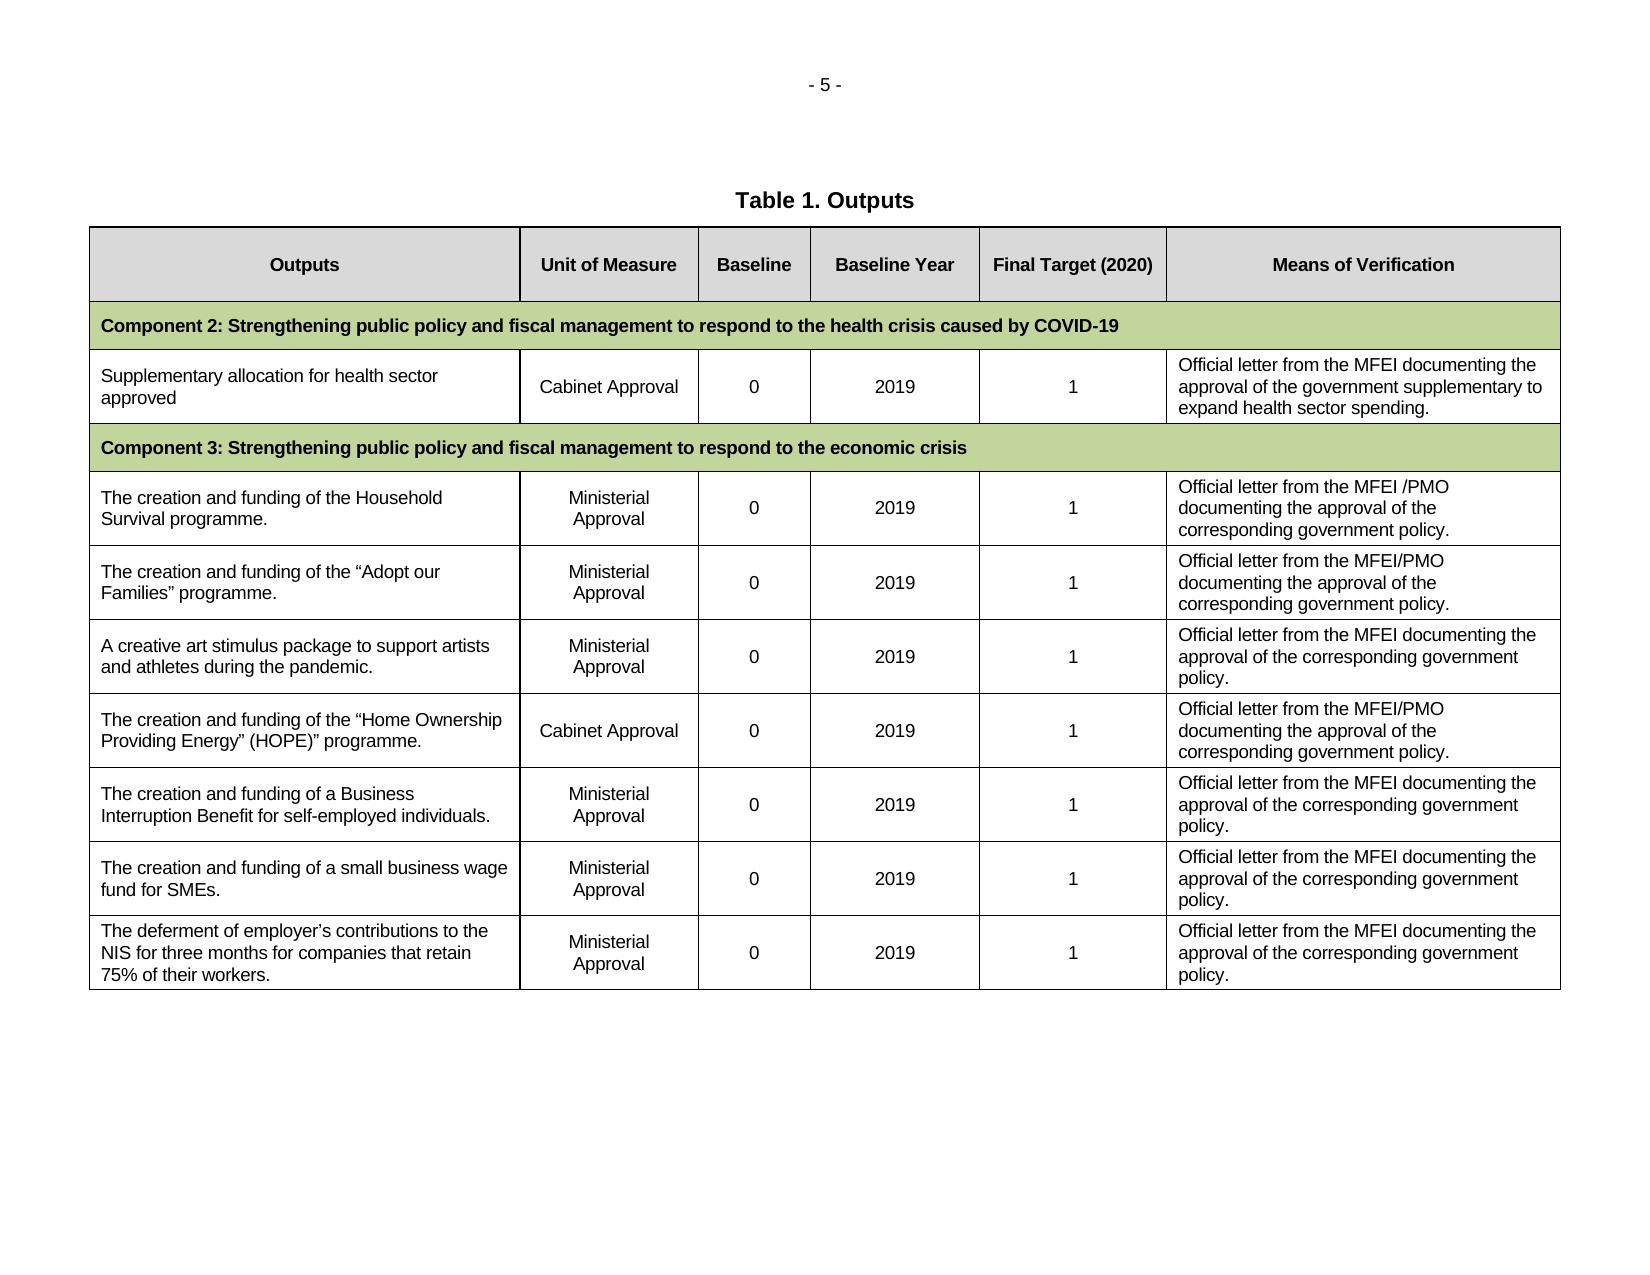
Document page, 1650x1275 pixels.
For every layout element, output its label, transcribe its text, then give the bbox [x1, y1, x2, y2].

table_cell Component 2: Strengthening public policy and fiscal management to respond to the health crisis caused by COVID-19 [90, 302, 1560, 349]
table_cell 1 [980, 472, 1166, 545]
table_cell Official letter from the MFEI /PMO documenting the approval of the corresponding government policy. [1167, 472, 1560, 545]
table_cell 1 [980, 620, 1166, 693]
table_header Outputs [90, 228, 519, 301]
table_header Baseline Year [811, 228, 979, 301]
table_cell 0 [699, 472, 810, 545]
table_cell 1 [980, 842, 1166, 915]
table_cell 2019 [811, 472, 979, 545]
table_cell 2019 [811, 546, 979, 619]
table_cell 1 [980, 694, 1166, 767]
table_cell Official letter from the MFEI/PMO documenting the approval of the corresponding government policy. [1167, 694, 1560, 767]
table_cell 2019 [811, 620, 979, 693]
table_cell 1 [980, 768, 1166, 841]
table_cell Ministerial Approval [521, 472, 698, 545]
table_cell A creative art stimulus package to support artists and athletes during the pandemic. [90, 620, 519, 693]
table_cell Supplementary allocation for health sector approved [90, 350, 519, 423]
table_cell The creation and funding of the “Adopt our Families” programme. [90, 546, 519, 619]
table_cell 2019 [811, 694, 979, 767]
table_cell Ministerial Approval [521, 768, 698, 841]
table_cell Official letter from the MFEI documenting the approval of the corresponding government policy. [1167, 620, 1560, 693]
table_cell 1 [980, 916, 1166, 989]
table_cell The creation and funding of the “Home Ownership Providing Energy” (HOPE)” programme. [90, 694, 519, 767]
table_cell Official letter from the MFEI documenting the approval of the corresponding government policy. [1167, 842, 1560, 915]
table_header Final Target (2020) [980, 228, 1166, 301]
table_cell 2019 [811, 916, 979, 989]
table_cell 0 [699, 620, 810, 693]
table_cell Ministerial Approval [521, 842, 698, 915]
table_cell Ministerial Approval [521, 546, 698, 619]
table_cell Official letter from the MFEI documenting the approval of the corresponding government policy. [1167, 768, 1560, 841]
table_cell 2019 [811, 768, 979, 841]
table_cell 2019 [811, 842, 979, 915]
text Table 1. Outputs [150, 187, 1500, 214]
table_cell 1 [980, 546, 1166, 619]
table_cell Component 3: Strengthening public policy and fiscal management to respond to the economic crisis [90, 424, 1560, 471]
table_cell Official letter from the MFEI documenting the approval of the government supplementary to expand health sector spending. [1167, 350, 1560, 423]
table_cell 1 [980, 350, 1166, 423]
table_header Unit of Measure [521, 228, 698, 301]
table_cell 0 [699, 546, 810, 619]
table_cell Cabinet Approval [521, 694, 698, 767]
table_header Baseline [699, 228, 810, 301]
table_cell 0 [699, 842, 810, 915]
table_cell The creation and funding of a small business wage fund for SMEs. [90, 842, 519, 915]
table_cell Cabinet Approval [521, 350, 698, 423]
table_cell 0 [699, 768, 810, 841]
table_cell The creation and funding of the Household Survival programme. [90, 472, 519, 545]
table_cell The deferment of employer’s contributions to the NIS for three months for companies that retain 75% of their workers. [90, 916, 519, 989]
table_cell Official letter from the MFEI/PMO documenting the approval of the corresponding government policy. [1167, 546, 1560, 619]
table_header Means of Verification [1167, 228, 1560, 301]
table_cell 0 [699, 916, 810, 989]
table_cell 0 [699, 694, 810, 767]
table_cell 0 [699, 350, 810, 423]
table_cell 2019 [811, 350, 979, 423]
table_cell The creation and funding of a Business Interruption Benefit for self-employed individuals. [90, 768, 519, 841]
table_cell Ministerial Approval [521, 916, 698, 989]
table_cell Official letter from the MFEI documenting the approval of the corresponding government policy. [1167, 916, 1560, 989]
table_cell Ministerial Approval [521, 620, 698, 693]
